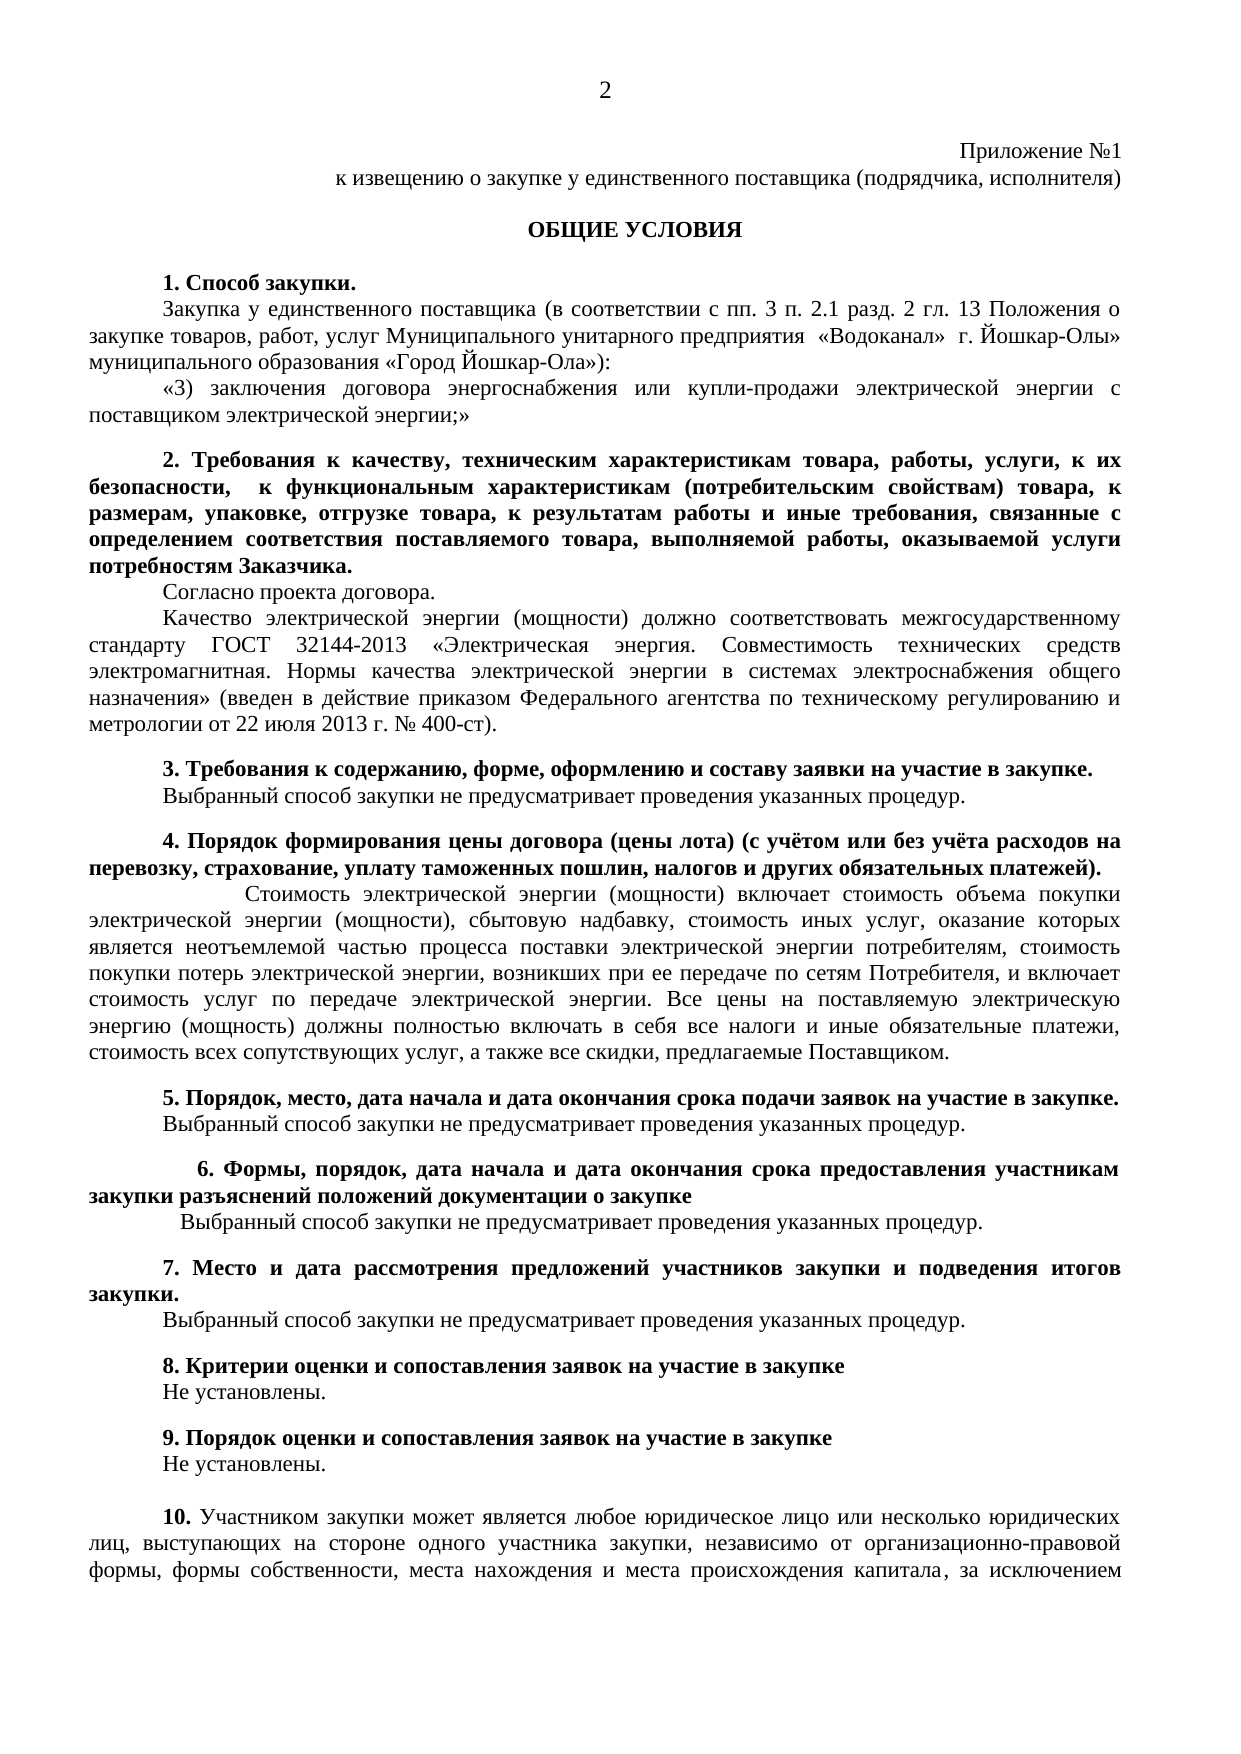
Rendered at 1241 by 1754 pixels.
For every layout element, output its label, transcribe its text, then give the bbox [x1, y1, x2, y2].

text Стоимость электрической энергии (мощности) включает стоимость объема покупки электрической энергии (мощности), сбытовую надбавку, стоимость иных услуг, оказание которых является неотъемлемой частью процесса поставки электрической энергии потребителям, стоимость покупки потерь электрической энергии, возникших при ее передаче по сетям Потребителя, и включает стоимость услуг по передаче электрической энергии. Все цены на поставляемую электрическую энергию (мощность) должны полностью включать в себя все налоги и иные обязательные платежи, стоимость всех сопутствующих услуг, а также все скидки, предлагаемые Поставщиком. [88, 880, 1122, 1064]
list 7. Место и дата рассмотрения предложений участников закупки и подведения итогов закупки. [88, 1254, 1122, 1306]
list 3. Требования к содержанию, форме, оформлению и составу заявки на участие в закупке. [88, 755, 1122, 782]
list Выбранный способ закупки не предусматривает проведения указанных процедур. [88, 1110, 1122, 1136]
list 9. Порядок оценки и сопоставления заявок на участие в закупке [88, 1424, 1122, 1450]
list «3) заключения договора энергоснабжения или купли-продажи электрической энергии с поставщиком электрической энергии;» [88, 374, 1122, 427]
text Приложение №1 [88, 137, 1122, 164]
list Выбранный способ закупки не предусматривает проведения указанных процедур. [88, 1306, 1122, 1333]
list Не установлены. [88, 1450, 1122, 1477]
list 2. Требования к качеству, техническим характеристикам товара, работы, услуги, к их безопасности, к функциональным характеристикам (потребительским свойствам) товара, к размерам, упаковке, отгрузке товара, к результатам работы и иные требования, связанные с определением соответствия поставляемого товара, выполняемой работы, оказываемой услуги потребностям Заказчика. [88, 446, 1122, 578]
list Закупка у единственного поставщика (в соответствии с пп. 3 п. 2.1 разд. 2 гл. 13 Положения о закупке товаров, работ, услуг Муниципального унитарного предприятия «Водоканал» г. Йошкар-Олы» муниципального образования «Город Йошкар-Ола»): [88, 295, 1122, 374]
list Качество электрической энергии (мощности) должно соответствовать межгосударственному стандарту ГОСТ 32144-2013 «Электрическая энергия. Совместимость технических средств электромагнитная. Нормы качества электрической энергии в системах электроснабжения общего назначения» (введен в действие приказом Федерального агентства по техническому регулированию и метрологии от 22 июля 2013 г. № 400-ст). [88, 604, 1122, 736]
list 1. Способ закупки. [88, 269, 1122, 295]
list Выбранный способ закупки не предусматривает проведения указанных процедур. [88, 782, 1122, 808]
list 8. Критерии оценки и сопоставления заявок на участие в закупке [88, 1352, 1122, 1378]
text к извещению о закупке у единственного поставщика (подрядчика, исполнителя) [88, 164, 1122, 190]
list 5. Порядок, место, дата начала и дата окончания срока подачи заявок на участие в закупке. [88, 1084, 1122, 1110]
text 4. Порядок формирования цены договора (цены лота) (с учётом или без учёта расходов на перевозку, страхование, уплату таможенных пошлин, налогов и других обязательных платежей). [88, 827, 1122, 880]
title Выбранный способ закупки не предусматривает проведения указанных процедур. [88, 1208, 1122, 1234]
list Согласно проекта договора. [88, 578, 1122, 604]
list Не установлены. [88, 1378, 1122, 1405]
title 6. Формы, порядок, дата начала и дата окончания срока предоставления участникам закупки разъяснений положений документации о закупке [88, 1156, 1122, 1208]
text ОБЩИЕ УСЛОВИЯ [88, 216, 1122, 243]
